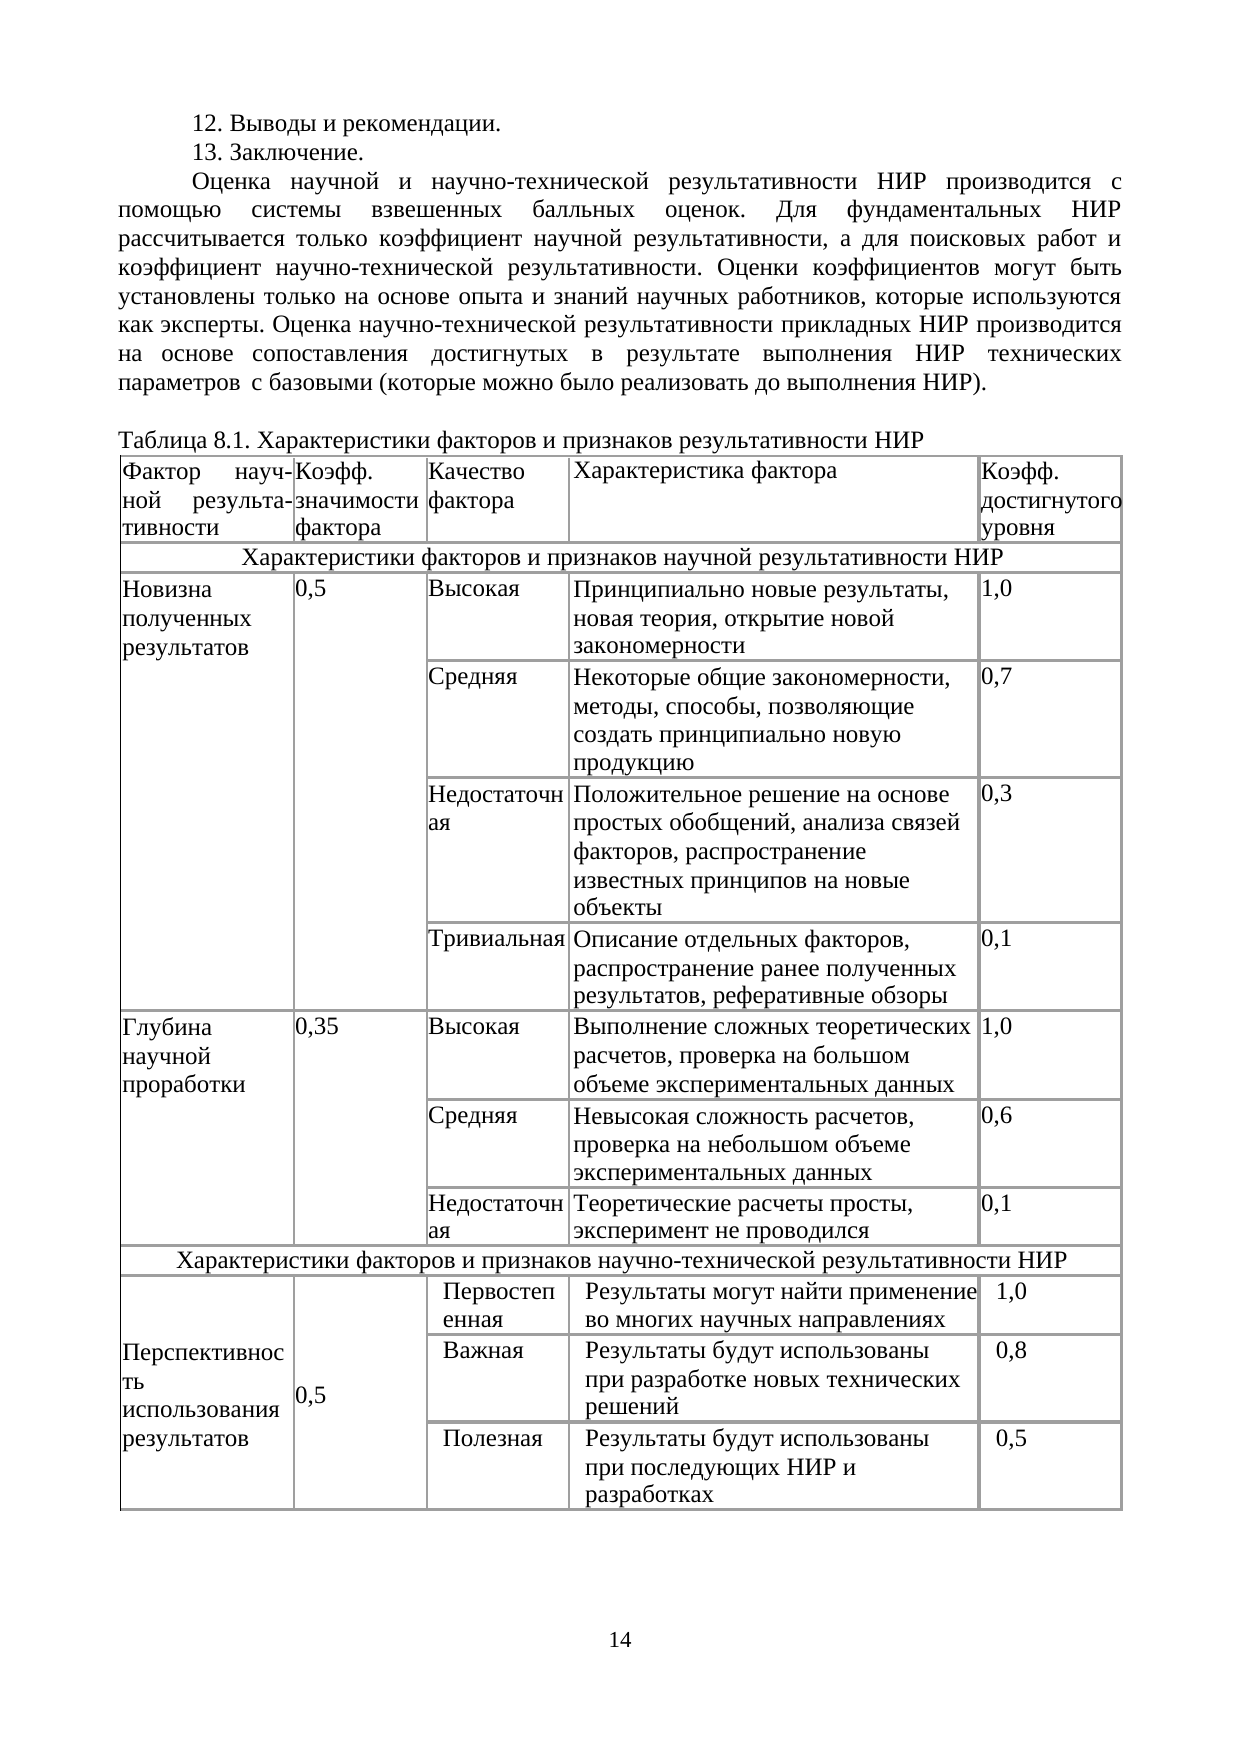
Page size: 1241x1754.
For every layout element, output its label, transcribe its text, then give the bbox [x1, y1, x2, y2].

table_header Качество фактора [428, 457, 568, 541]
table_cell 1,0 [981, 1277, 1120, 1332]
table_cell Результаты будут использованы при последующих НИР и разработках [570, 1424, 977, 1508]
table_cell Невысокая сложность расчетов, проверка на небольшом объеме экспериментальных данных [570, 1101, 977, 1186]
table_cell Выполнение сложных теоретических расчетов, проверка на большом объеме экспериментальных данных [570, 1012, 977, 1098]
table_cell Глубина научной проработки [121, 1012, 293, 1244]
text Оценка научной и научно-технической результативности НИР производится с помощью системы взвешенных балльных оценок. Для фундаментальных НИР рассчитывается только коэффициент научной результативности, а для поисковых работ и коэффициент научно-технической результативности. Оценки коэффициентов могут быть установлены только на основе опыта и знаний научных работников, которые используются как эксперты. Оценка научно-технической результативности прикладных НИР производится на основе сопоставления достигнутых в результате выполнения НИР технических параметров с базовыми (которые можно было реализовать до выполнения НИР). [118, 166, 1122, 396]
table_cell 0,1 [981, 924, 1120, 1009]
table_cell Полезная [428, 1424, 568, 1508]
table_cell Теоретические расчеты просты, эксперимент не проводился [570, 1189, 977, 1244]
table_cell 0,6 [981, 1101, 1120, 1186]
table_cell Результаты будут использованы при разработке новых технических решений [570, 1336, 977, 1420]
table_header Коэфф. значимости фактора [295, 457, 426, 541]
table_cell 1,0 [981, 1012, 1120, 1098]
table_cell 1,0 [981, 574, 1120, 659]
table_cell Тривиальная [428, 924, 568, 1009]
table_cell Первостеп енная [428, 1277, 568, 1332]
table_cell Важная [428, 1336, 568, 1420]
list Выводы и рекомендации. [192, 108, 1144, 137]
table_cell Некоторые общие закономерности, методы, способы, позволяющие создать принципиально новую продукцию [570, 662, 977, 776]
table_cell Недостаточн ая [428, 779, 568, 921]
table_cell 0,7 [981, 662, 1120, 776]
table_cell Средняя [428, 1101, 568, 1186]
table_cell 0,5 [981, 1424, 1120, 1508]
table_cell 0,3 [981, 779, 1120, 921]
table_cell Новизна полученных результатов [121, 574, 293, 1009]
table_cell Описание отдельных факторов, распространение ранее полученных результатов, реферативные обзоры [570, 924, 977, 1009]
table_cell Недостаточн ая [428, 1189, 568, 1244]
table_cell Результаты могут найти применение во многих научных направлениях [570, 1277, 977, 1332]
table_header Коэфф. достигнутого уровня [981, 457, 1120, 541]
table_cell 0,8 [981, 1336, 1120, 1420]
text Таблица 8.1. Характеристики факторов и признаков результативности НИР [118, 425, 1144, 453]
table_header Фактор науч- ной результа- тивности [121, 457, 293, 541]
table_cell Положительное решение на основе простых обобщений, анализа связей факторов, распространение известных принципов на новые объекты [570, 779, 977, 921]
table_cell Высокая [428, 574, 568, 659]
table_cell Характеристики факторов и признаков научной результативности НИР [121, 544, 1120, 571]
table_cell 0,1 [981, 1189, 1120, 1244]
table_cell Высокая [428, 1012, 568, 1098]
table_header Характеристика фактора [570, 457, 977, 541]
table_cell 0,5 [295, 1277, 426, 1508]
table_cell 0,5 [295, 574, 426, 1009]
table_cell Принципиально новые результаты, новая теория, открытие новой закономерности [570, 574, 977, 659]
table_cell Перспективнос ть использования результатов [121, 1277, 293, 1508]
table_cell 0,35 [295, 1012, 426, 1244]
list Заключение. [192, 137, 1144, 166]
table_cell Характеристики факторов и признаков научно-технической результативности НИР [121, 1247, 1120, 1274]
table_cell Средняя [428, 662, 568, 776]
